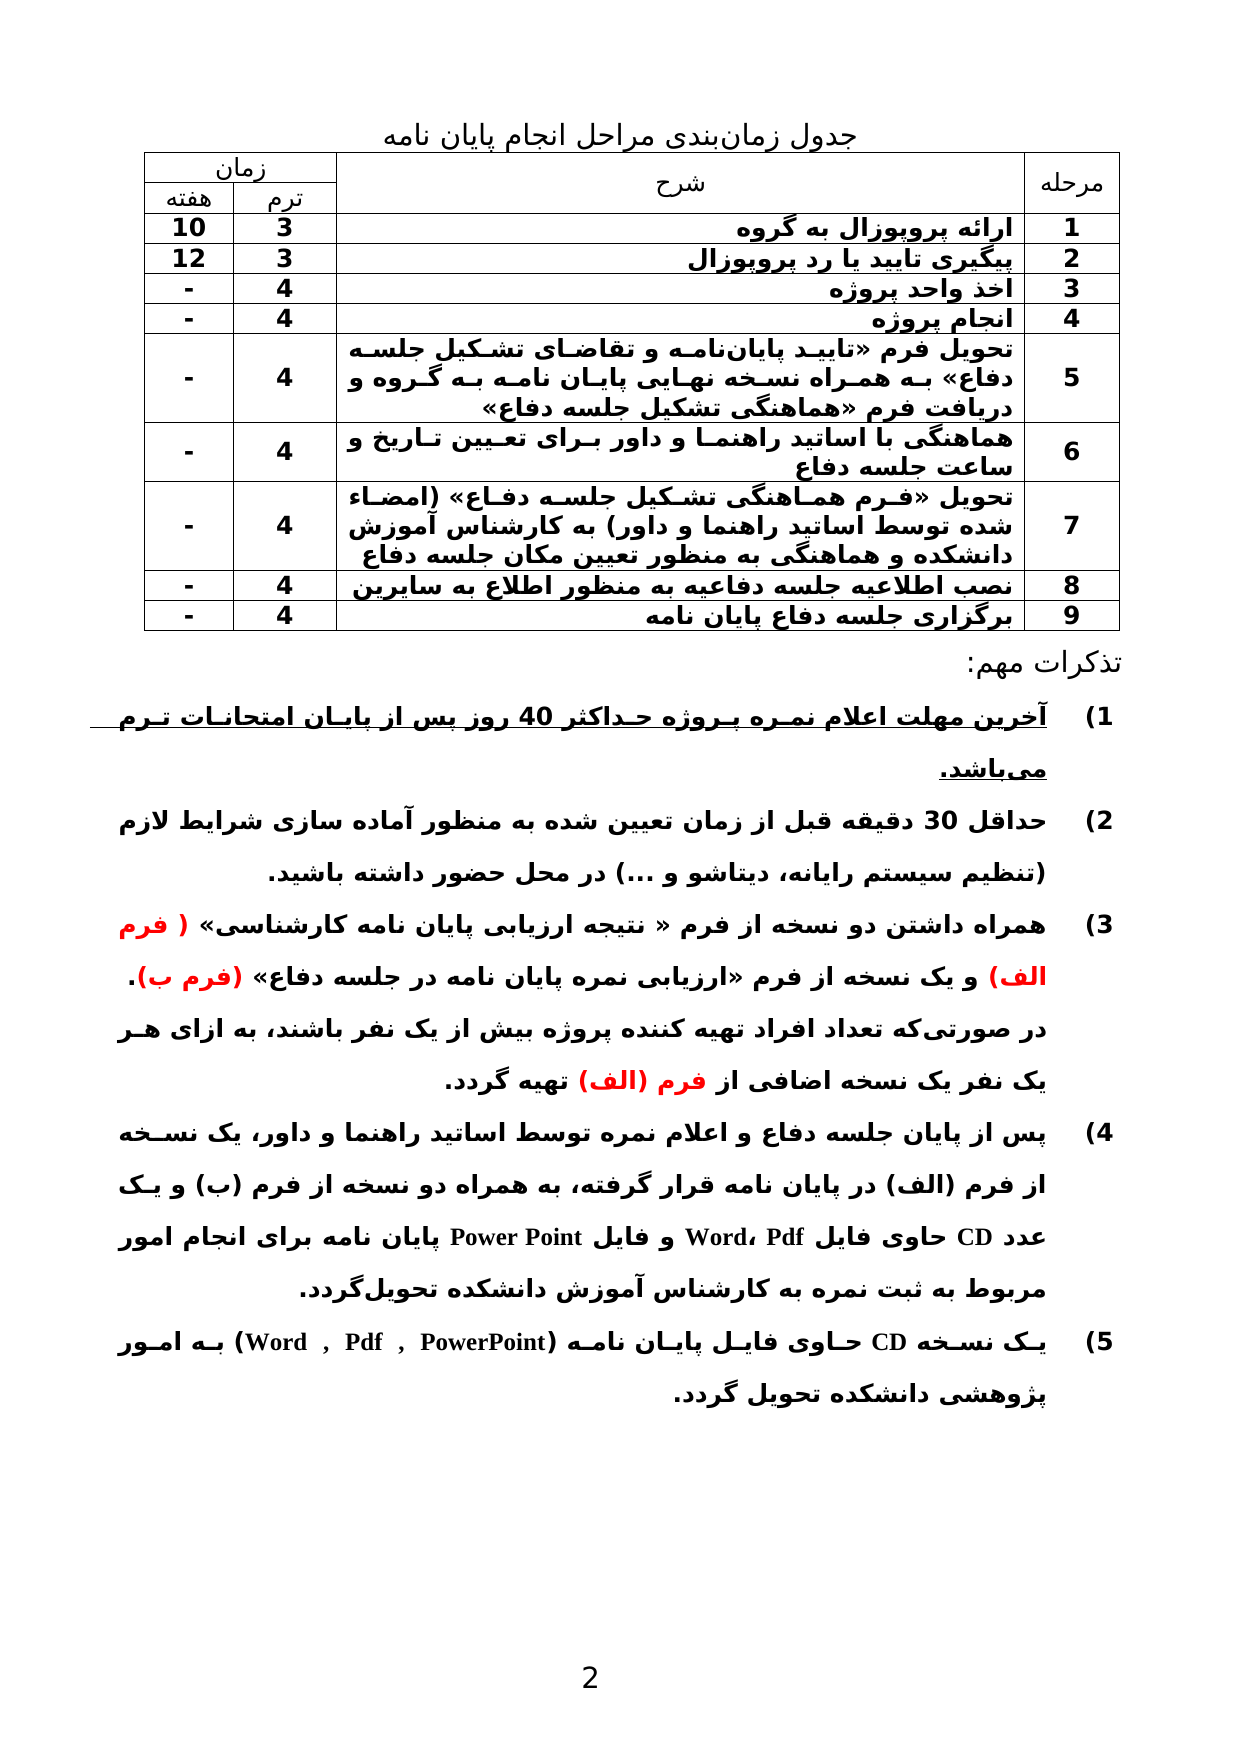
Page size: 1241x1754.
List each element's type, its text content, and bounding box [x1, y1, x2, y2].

table_cell 12 [145, 244, 233, 273]
table_cell - [145, 423, 233, 481]
table_cell انجام پروژه [337, 304, 1024, 333]
table_header زمان [145, 153, 336, 182]
table_cell 9 [1025, 601, 1119, 630]
table_cell نصب اطلاعیه جلسه دفاعیه به منظور اطلاع به سایرین [337, 571, 1024, 600]
table_cell - [145, 482, 233, 570]
table_cell ترم [234, 183, 336, 212]
table_cell 4 [234, 423, 336, 481]
table_cell 4 [234, 304, 336, 333]
text جدول زمان‌بندی مراحل انجام پایان نامه [118, 118, 1122, 152]
table_cell تحویل فرم «تایید پایان‌نامه و تقاضای تشکیل جلسه دفاع» به همراه نسخه نهایی پایان نامه به گروه و دریافت فرم «هماهنگی تشکیل جلسه دفاع» [337, 334, 1024, 422]
table_cell - [145, 601, 233, 630]
text تذکرات مهم: [118, 631, 1122, 683]
table_cell اخذ واحد پروژه [337, 274, 1024, 303]
table_cell - [145, 304, 233, 333]
table_cell 1 [1025, 214, 1119, 243]
table_cell هماهنگی با اساتید راهنما و داور برای تعیین تاریخ و ساعت جلسه دفاع [337, 423, 1024, 481]
table_cell 4 [1025, 304, 1119, 333]
table_header شرح [337, 153, 1024, 212]
table_cell 3 [1025, 274, 1119, 303]
table_cell 10 [145, 214, 233, 243]
table_cell پیگیری تایید یا رد پروپوزال [337, 244, 1024, 273]
table_cell 5 [1025, 334, 1119, 422]
list پس از پایان جلسه دفاع و اعلام نمره توسط اساتید راهنما و داور، یک نسخه از فرم (الف) در پایان نامه قرار گرفته، به همراه دو نسخه از فرم (ب) و یک عدد CD حاوی فایل Word، Pdf و فایل Power Point پایان نامه برای انجام امور مربوط به ثبت نمره به کارشناس آموزش دانشکده تحویل‌گردد. [118, 1100, 1084, 1308]
table_cell 4 [234, 482, 336, 570]
table_cell تحویل «فرم هماهنگی تشکیل جلسه دفاع» (امضاء شده توسط اساتید راهنما و داور) به کارشناس آموزش دانشکده و هماهنگی به منظور تعیین مکان جلسه دفاع [337, 482, 1024, 570]
table_cell 3 [234, 214, 336, 243]
list یک نسخه CD حاوی فایل پایان نامه (Word , Pdf , PowerPoint) به امور پژوهشی دانشکده تحویل گردد. [118, 1308, 1084, 1412]
table_cell 4 [234, 601, 336, 630]
table_cell - [145, 274, 233, 303]
table_cell 7 [1025, 482, 1119, 570]
table_cell برگزاری جلسه دفاع پایان نامه [337, 601, 1024, 630]
table_cell 6 [1025, 423, 1119, 481]
table_cell 4 [234, 274, 336, 303]
table_cell 2 [1025, 244, 1119, 273]
table_cell هفته [145, 183, 233, 212]
table_cell ارائه پروپوزال به گروه [337, 214, 1024, 243]
list آخرین مهلت اعلام نمره پروژه حداکثر 40 روز پس از پایان امتحانات ترم می‌باشد. [118, 683, 1084, 787]
table_header مرحله [1025, 153, 1119, 212]
table_cell 4 [234, 571, 336, 600]
list حداقل 30 دقیقه قبل از زمان تعیین شده به منظور آماده سازی شرایط لازم (تنظیم سیستم رایانه، دیتاشو و ...) در محل حضور داشته باشید. [118, 787, 1084, 892]
table_cell 4 [234, 334, 336, 422]
table_cell 3 [234, 244, 336, 273]
list همراه داشتن دو نسخه از فرم « نتیجه ارزیابی پایان نامه کارشناسی» ( فرم الف) و یک نسخه از فرم «ارزیابی نمره پایان نامه در جلسه دفاع» (فرم ب). [118, 892, 1084, 996]
list در صورتی‌که تعداد افراد تهیه کننده پروژه بیش از یک نفر باشند، به ازای هر یک نفر یک نسخه اضافی از فرم (الف) تهیه گردد. [118, 996, 1047, 1100]
table_cell 8 [1025, 571, 1119, 600]
table_cell - [145, 571, 233, 600]
table_cell - [145, 334, 233, 422]
